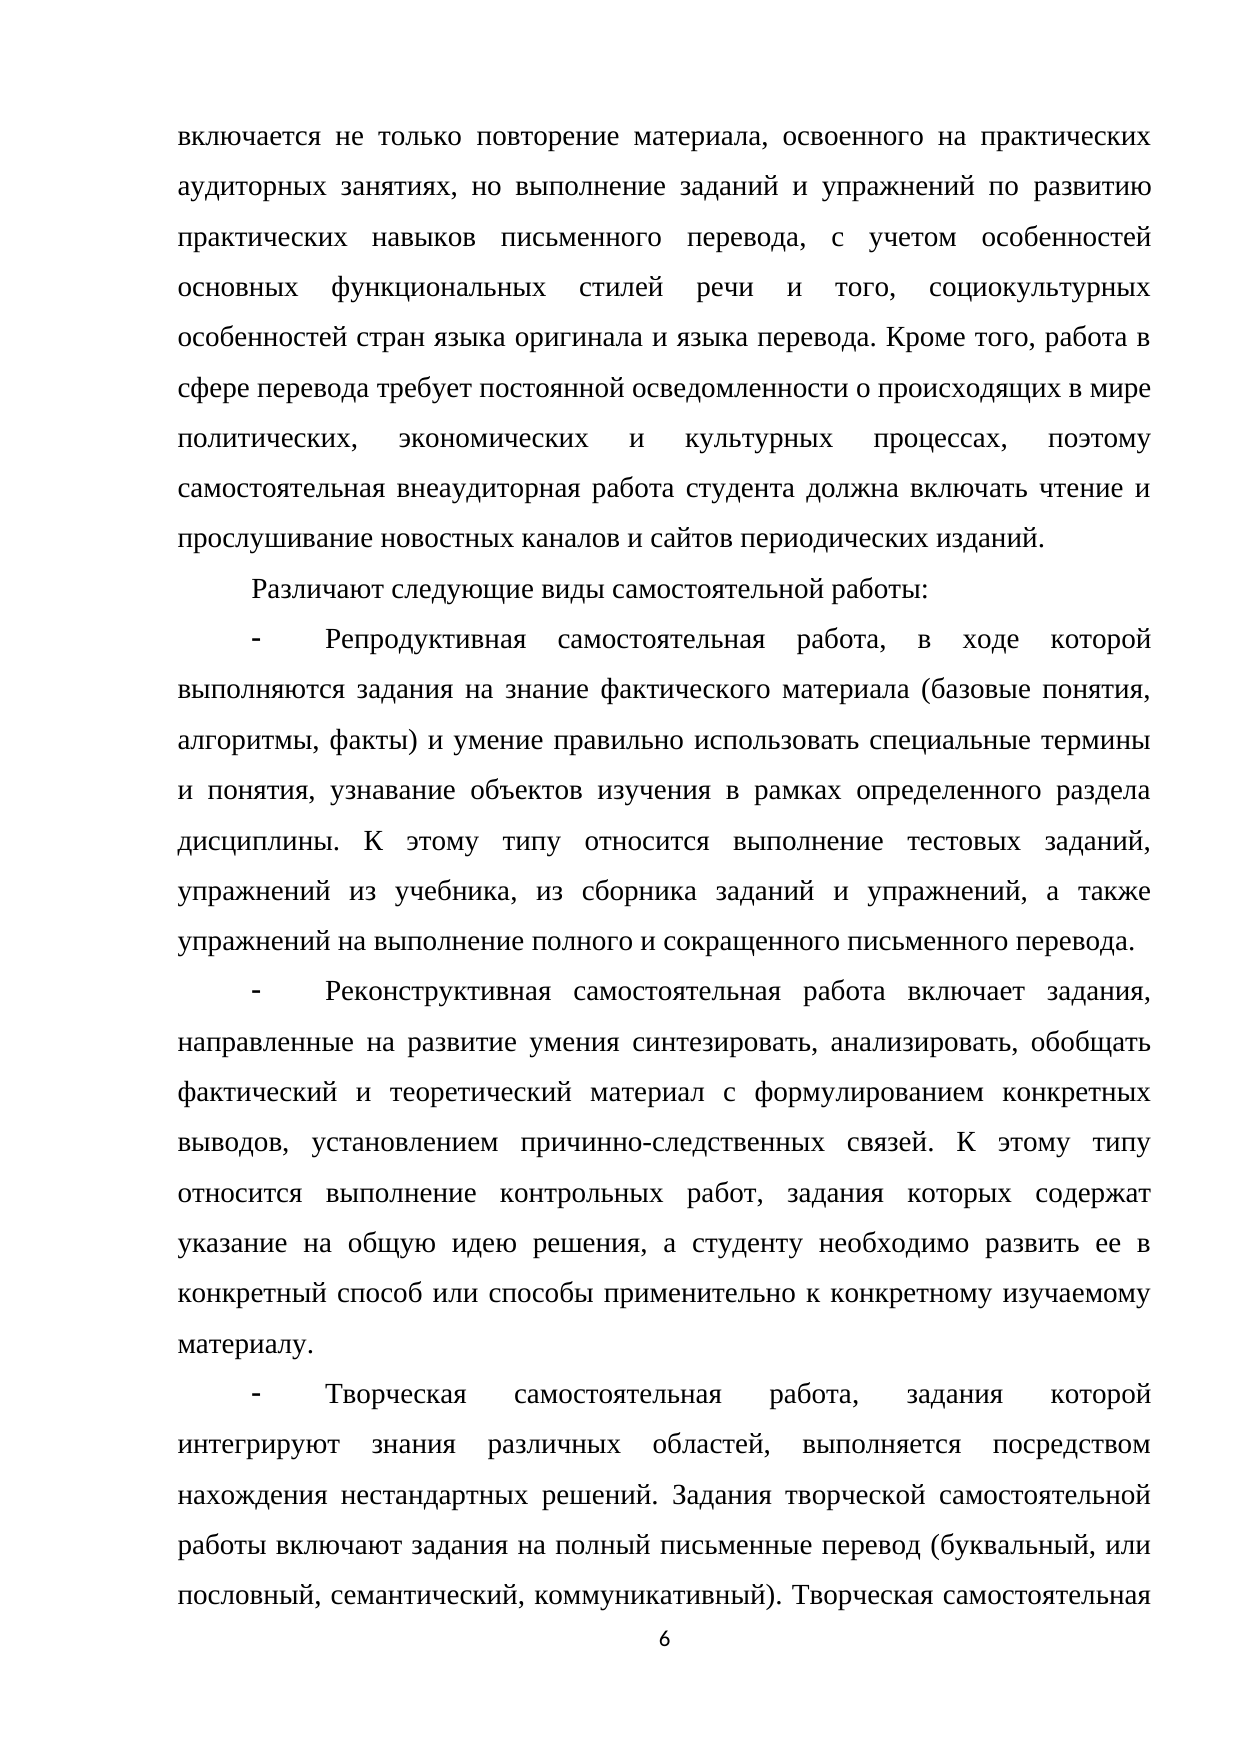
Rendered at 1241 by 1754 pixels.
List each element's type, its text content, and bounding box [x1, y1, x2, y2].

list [177, 1376, 1152, 1611]
list Репродуктивная самостоятельная работа, в ходе которой выполняются задания на знание фактического материала (базовые понятия, алгоритмы, факты) и умение правильно использовать специальные термины и понятия, узнавание объектов изучения в рамках определенного раздела дисциплины. К этому типу относится выполнение тестовых заданий, упражнений из учебника, из сборника заданий и упражнений, а также упражнений на выполнение полного и сокращенного письменного перевода. [177, 621, 1152, 957]
text Различают следующие виды самостоятельной работы: [177, 571, 1152, 604]
list Реконструктивная самостоятельная работа включает задания, направленные на развитие умения синтезировать, анализировать, обобщать фактический и теоретический материал с формулированием конкретных выводов, установлением причинно-следственных связей. К этому типу относится выполнение контрольных работ, задания которых содержат указание на общую идею решения, а студенту необходимо развить ее в конкретный способ или способы применительно к конкретному изучаемому материалу. [177, 973, 1152, 1359]
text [177, 118, 1152, 554]
